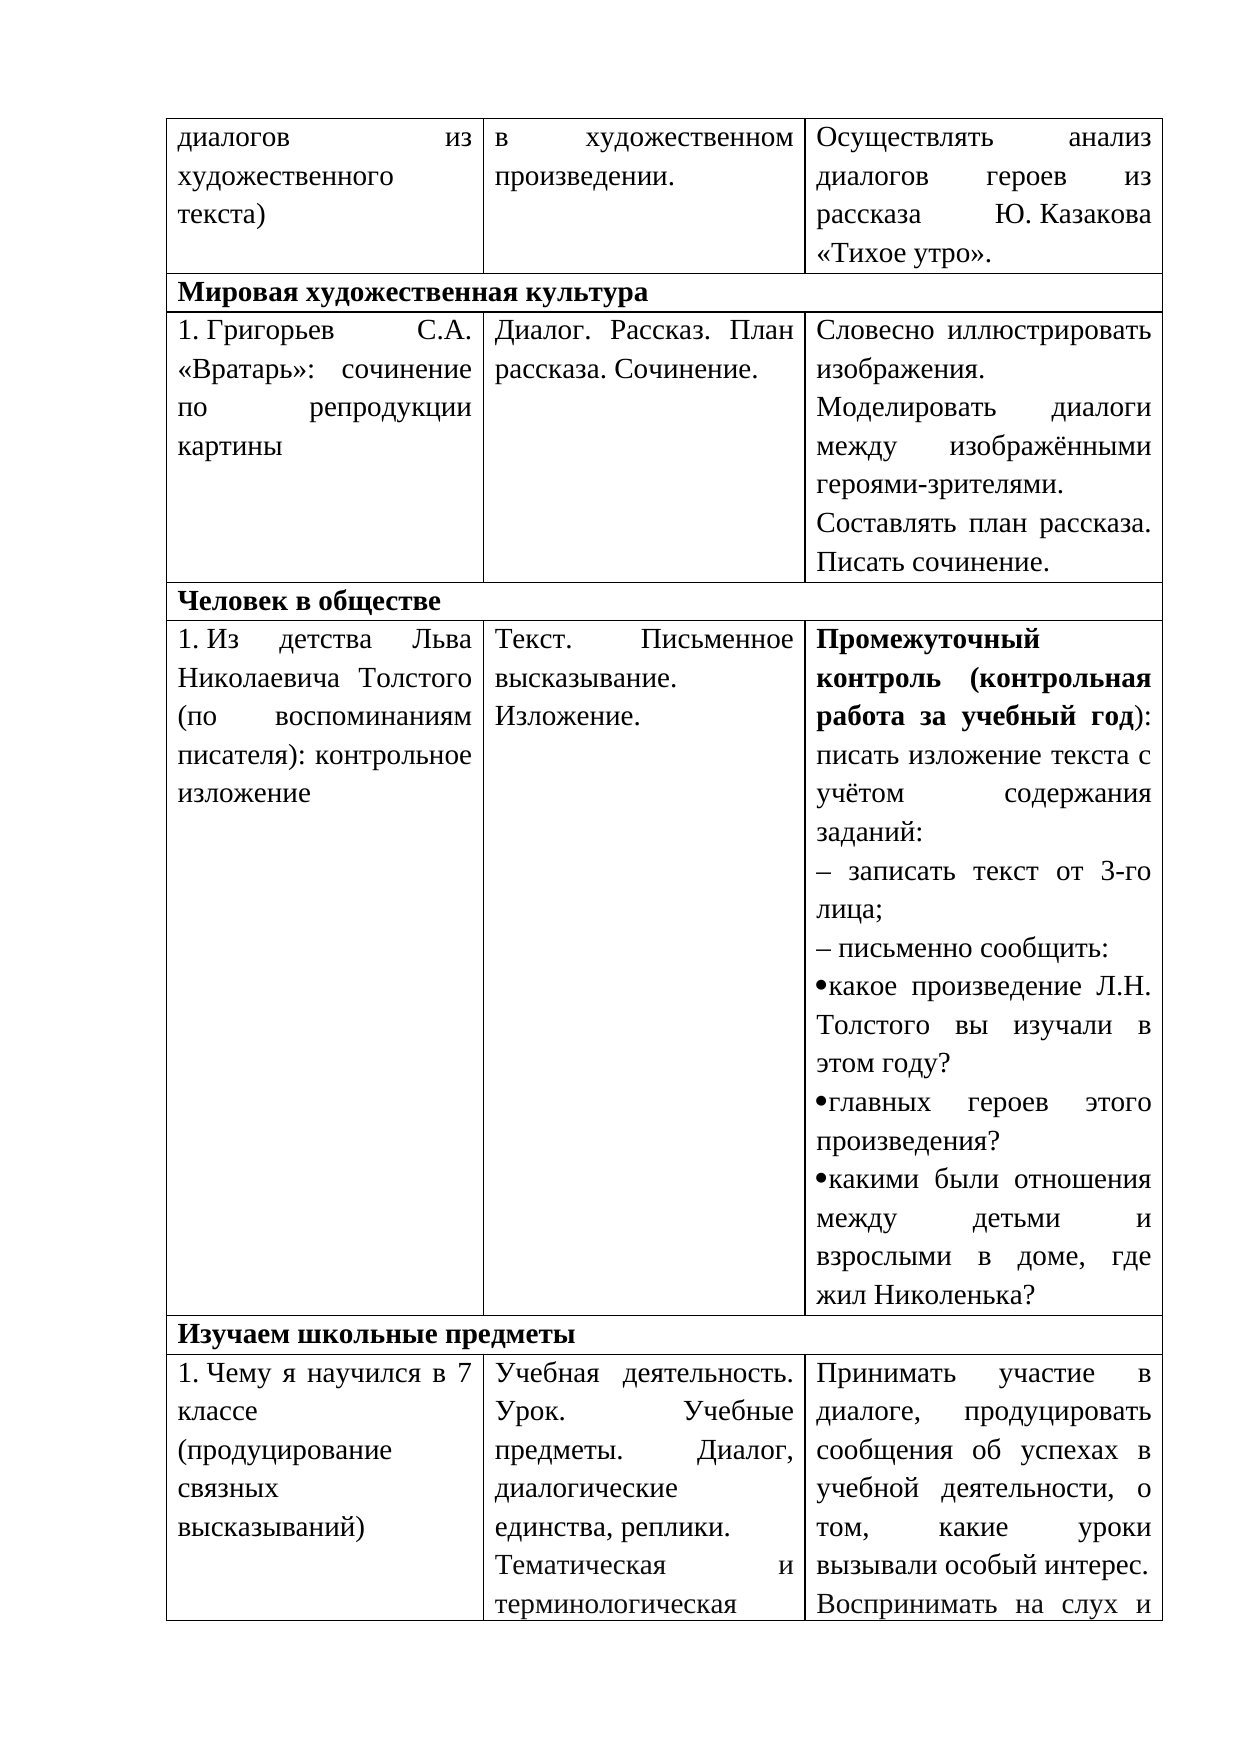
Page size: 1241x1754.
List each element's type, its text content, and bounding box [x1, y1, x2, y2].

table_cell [167, 119, 483, 273]
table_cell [484, 119, 804, 273]
table_cell Диалог. Рассказ. План рассказа. Сочинение. [484, 313, 804, 582]
table_cell 1. Григорьев С.А. «Вратарь»: сочинение по репродукции картины [167, 313, 483, 582]
table_cell Промежуточный контроль (контрольная работа за учебный год): писать изложение текста с учётом содержания заданий: – записать текст от 3-го лица; – письменно сообщить: какое произведение Л.Н. Толстого вы изучали в этом году? главных героев этого произведения? какими были отношения между детьми и взрослыми в доме, где жил Николенька? [806, 621, 1162, 1315]
table_cell Мировая художественная культура [167, 274, 1162, 311]
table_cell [806, 1355, 1162, 1619]
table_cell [484, 1355, 804, 1619]
table_cell 1. Из детства Льва Николаевича Толстого (по воспоминаниям писателя): контрольное изложение [167, 621, 483, 1315]
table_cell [806, 119, 1162, 273]
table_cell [167, 1355, 483, 1619]
table_cell Словесно иллюстрировать изображения. Моделировать диалоги между изображёнными героями-зрителями. Составлять план рассказа. Писать сочинение. [806, 313, 1162, 582]
table_cell Человек в обществе [167, 583, 1162, 620]
table_cell Текст. Письменное высказывание. Изложение. [484, 621, 804, 1315]
table_cell Изучаем школьные предметы [167, 1316, 1162, 1354]
